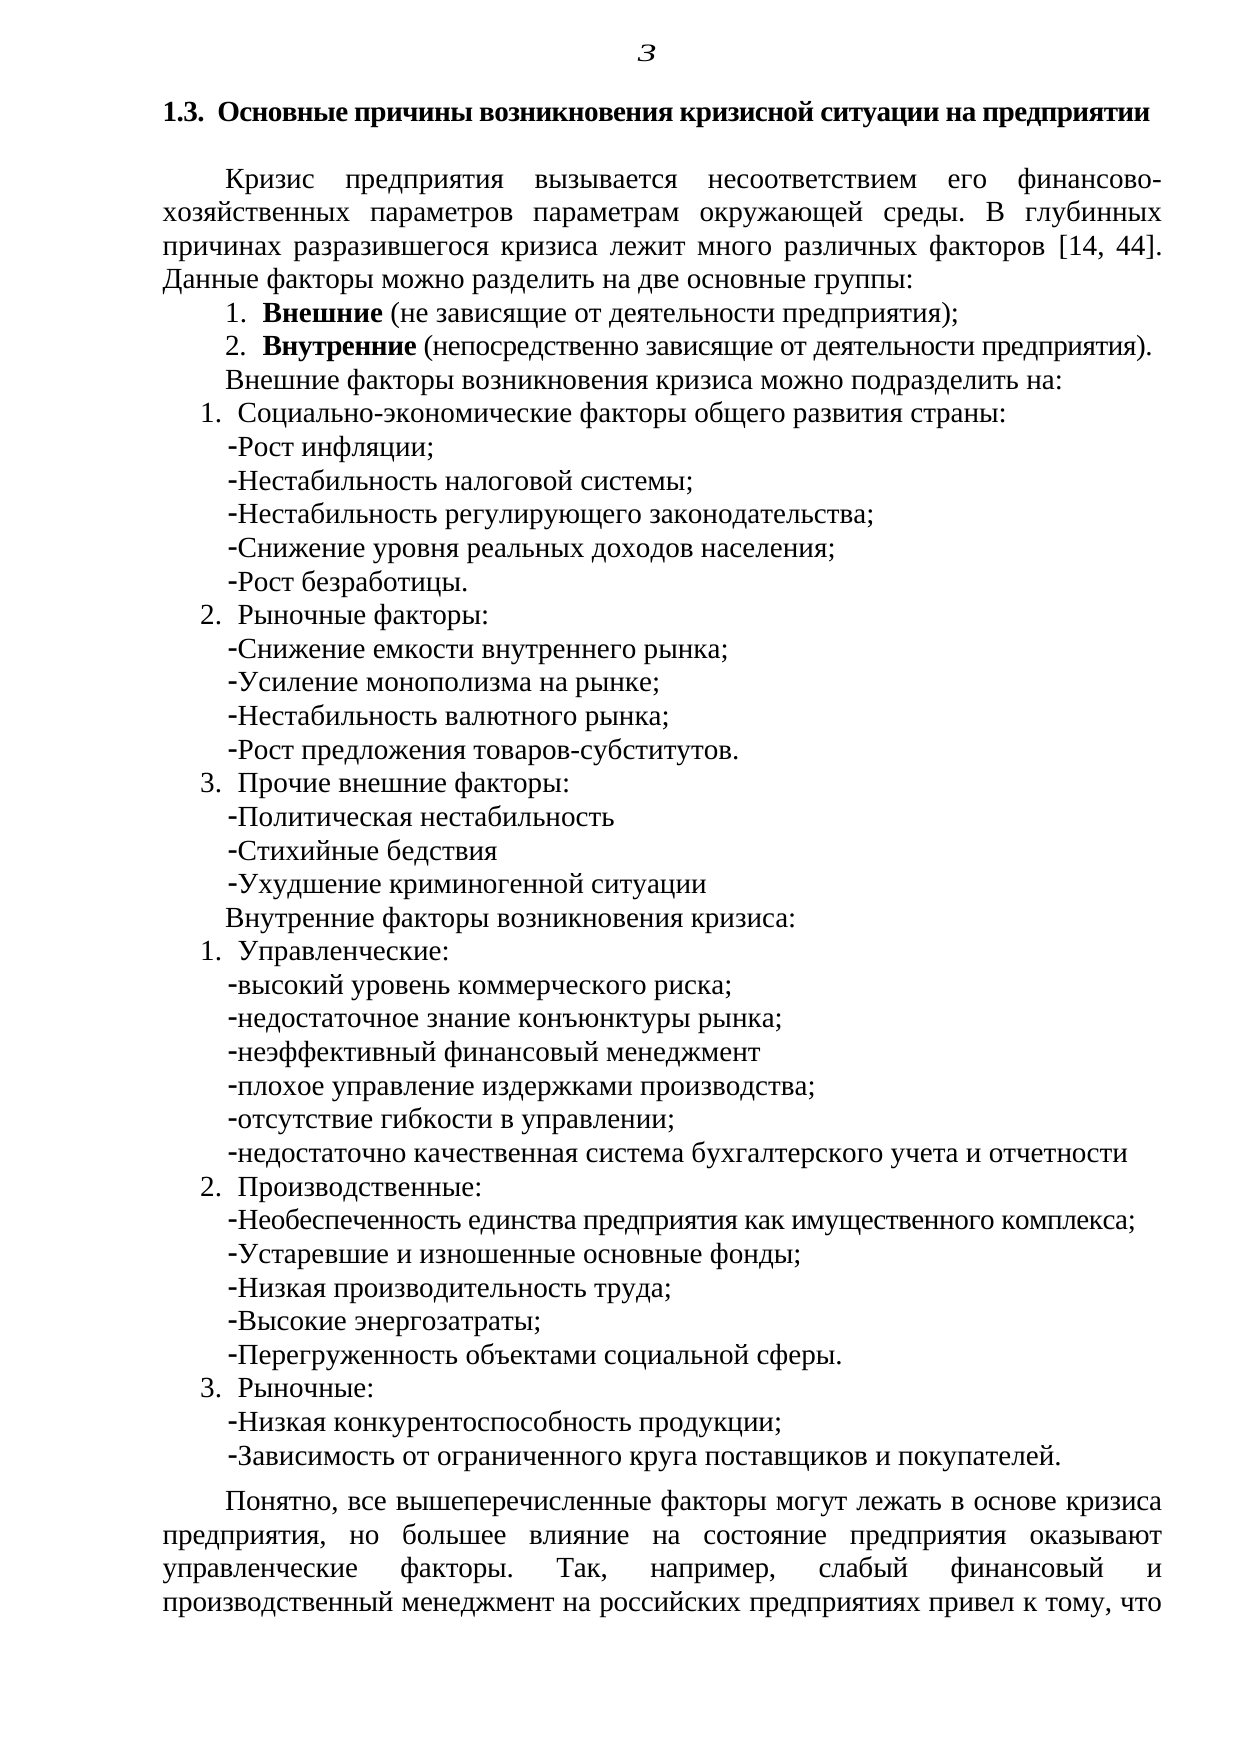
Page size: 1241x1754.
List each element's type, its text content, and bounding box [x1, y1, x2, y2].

text Кризис предприятия вызывается несоответствием его финансово- хозяйственных параметров параметрам окружающей среды. В глубинных причинах разразившегося кризиса лежит много различных факторов [14, 44]. Данные факторы можно разделить на две основные группы: [162, 161, 1162, 295]
list Нестабильность налоговой системы; [228, 463, 1162, 496]
list Рост предложения товаров-субститутов. [228, 732, 1162, 765]
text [162, 1483, 1162, 1618]
list Зависимость от ограниченного круга поставщиков и покупателей. [228, 1438, 1162, 1471]
list высокий уровень коммерческого риска; [228, 967, 1162, 1001]
list неэффективный финансовый менеджмент [228, 1034, 1162, 1068]
list Производственные: [200, 1169, 1162, 1202]
list Высокие энергозатраты; [228, 1303, 1162, 1337]
text Внешние факторы возникновения кризиса можно подразделить на: [162, 362, 1162, 396]
list плохое управление издержками производства; [228, 1068, 1162, 1102]
list Рост инфляции; [228, 429, 1162, 463]
list недостаточно качественная система бухгалтерского учета и отчетности [228, 1135, 1162, 1169]
list Ухудшение криминогенной ситуации [228, 866, 1162, 900]
list Управленческие: [200, 933, 1162, 967]
list отсутствие гибкости в управлении; [228, 1102, 1162, 1135]
list Рост безработицы. [228, 564, 1162, 597]
list Рыночные факторы: [200, 597, 1162, 631]
text 1.3. Основные причины возникновения кризисной ситуации на предприятии [162, 94, 1162, 127]
list Политическая нестабильность [228, 799, 1162, 833]
list Нестабильность регулирующего законодательства; [228, 496, 1162, 530]
list Устаревшие и изношенные основные фонды; [228, 1236, 1162, 1270]
list Внешние (не зависящие от деятельности предприятия); [225, 295, 1162, 328]
list Социально-экономические факторы общего развития страны: [200, 396, 1162, 429]
list Снижение уровня реальных доходов населения; [228, 530, 1162, 564]
list Низкая конкурентоспособность продукции; [228, 1404, 1162, 1438]
list Стихийные бедствия [228, 833, 1162, 866]
list Прочие внешние факторы: [200, 765, 1162, 799]
list Снижение емкости внутреннего рынка; [228, 631, 1162, 664]
list Низкая производительность труда; [228, 1270, 1162, 1303]
list Перегруженность объектами социальной сферы. [228, 1337, 1162, 1371]
list Рыночные: [200, 1371, 1162, 1404]
list недостаточное знание конъюнктуры рынка; [228, 1001, 1162, 1034]
list Необеспеченность единства предприятия как имущественного комплекса; [228, 1202, 1162, 1236]
list Нестабильность валютного рынка; [228, 698, 1162, 732]
text Внутренние факторы возникновения кризиса: [162, 900, 1162, 933]
list Внутренние (непосредственно зависящие от деятельности предприятия). [225, 328, 1162, 362]
list Усиление монополизма на рынке; [228, 664, 1162, 698]
